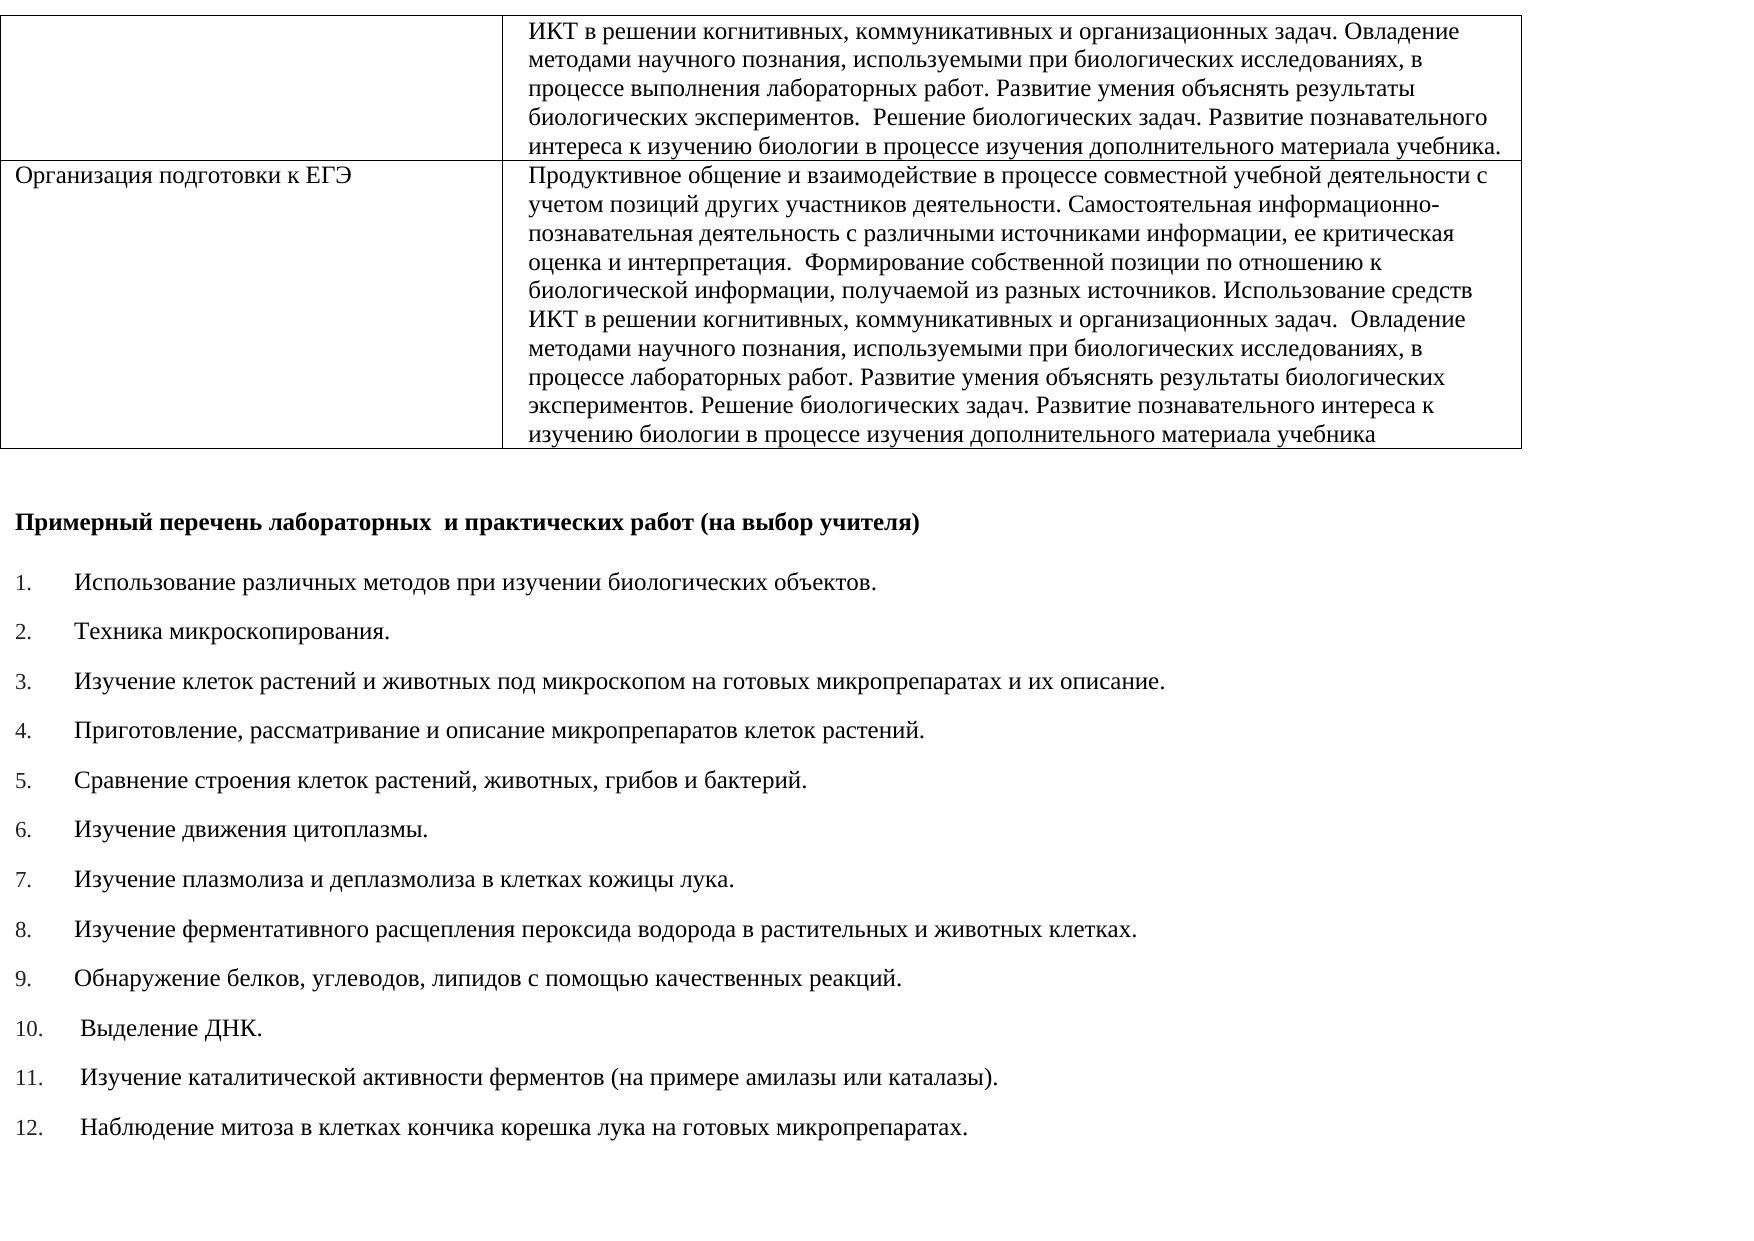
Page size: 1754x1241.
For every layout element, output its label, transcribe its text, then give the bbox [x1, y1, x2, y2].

text Примерный перечень лабораторных и практических работ (на выбор учителя) [15, 507, 1636, 537]
list Изучение каталитической активности ферментов (на примере амилазы или каталазы). [15, 1062, 1636, 1091]
table_cell Организация подготовки к ЕГЭ [1, 161, 502, 448]
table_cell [503, 16, 1521, 159]
list Изучение плазмолиза и деплазмолиза в клетках кожицы лука. [15, 864, 1636, 893]
list Изучение клеток растений и животных под микроскопом на готовых микропрепаратах и их описание. [15, 666, 1636, 694]
list Наблюдение митоза в клетках кончика корешка лука на готовых микропрепаратах. [15, 1112, 1636, 1141]
list Использование различных методов при изучении биологических объектов. [15, 567, 1636, 595]
list Приготовление, рассматривание и описание микропрепаратов клеток растений. [15, 715, 1636, 744]
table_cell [1, 16, 502, 159]
list Сравнение строения клеток растений, животных, грибов и бактерий. [15, 765, 1636, 794]
list Изучение ферментативного расщепления пероксида водорода в растительных и животных клетках. [15, 914, 1636, 942]
list Обнаружение белков, углеводов, липидов с помощью качественных реакций. [15, 963, 1636, 992]
list Изучение движения цитоплазмы. [15, 814, 1636, 843]
list Выделение ДНК. [15, 1013, 1636, 1042]
list Техника микроскопирования. [15, 616, 1636, 645]
table_cell Продуктивное общение и взаимодействие в процессе совместной учебной деятельности с учетом позиций других участников деятельности. Самостоятельная информационно-познавательная деятельность с различными источниками информации, ее критическая оценка и интерпретация. Формирование собственной позиции по отношению к биологической информации, получаемой из разных источников. Использование средств ИКТ в решении когнитивных, коммуникативных и организационных задач. Овладение методами научного познания, используемыми при биологических исследованиях, в процессе лабораторных работ. Развитие умения объяснять результаты биологических экспериментов. Решение биологических задач. Развитие познавательного интереса к изучению биологии в процессе изучения дополнительного материала учебника [503, 161, 1521, 448]
